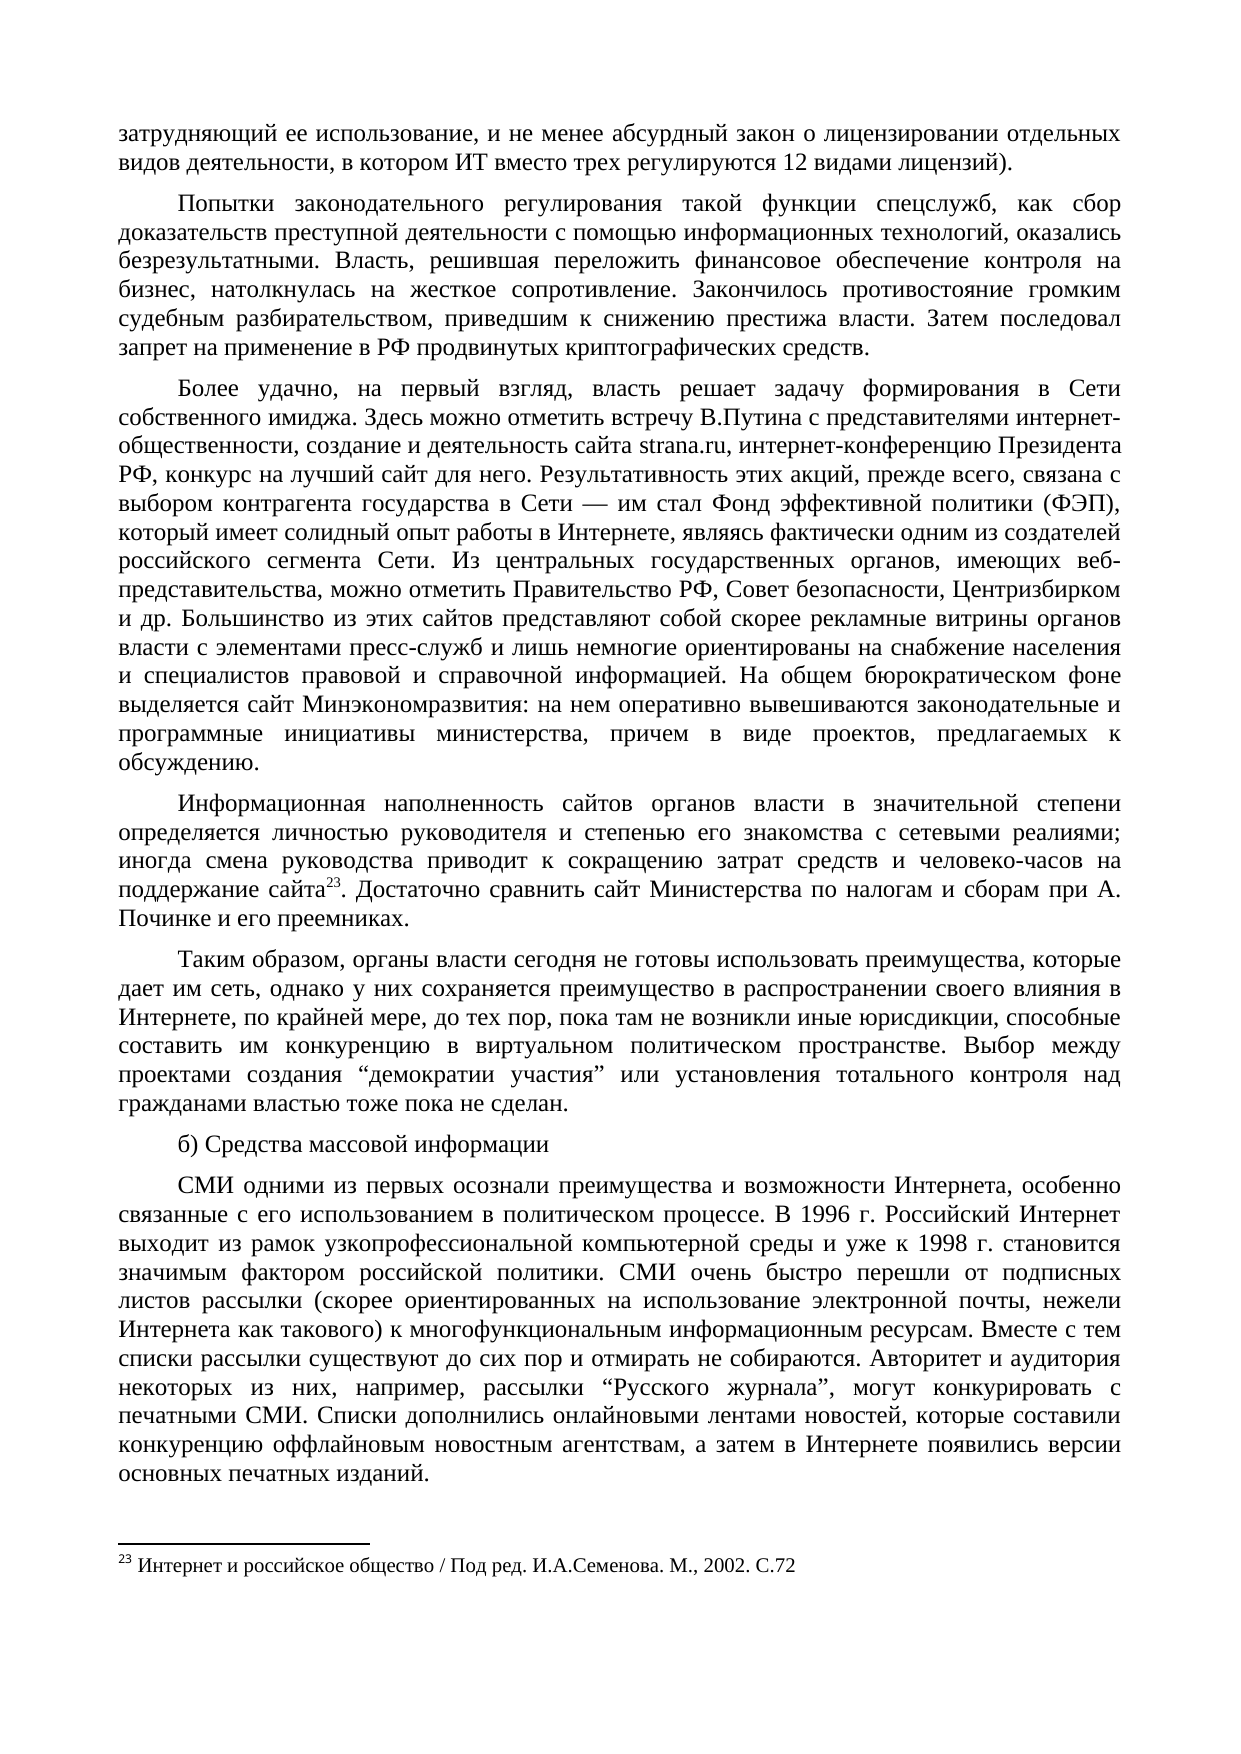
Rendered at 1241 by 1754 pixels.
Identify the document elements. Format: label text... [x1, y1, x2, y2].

text Более удачно, на первый взгляд, власть решает задачу формирования в Сети собственного имиджа. Здесь можно отметить встречу В.Путина с представителями интернет-общественности, создание и деятельность сайта strana.ru, интернет-конференцию Президента РФ, конкурс на лучший сайт для него. Результативность этих акций, прежде всего, связана с выбором контрагента государства в Сети — им стал Фонд эффективной политики (ФЭП), который имеет солидный опыт работы в Интернете, являясь фактически одним из создателей российского сегмента Сети. Из центральных государственных органов, имеющих веб-представительства, можно отметить Правительство РФ, Совет безопасности, Центризбирком и др. Большинство из этих сайтов представляют собой скорее рекламные витрины органов власти с элементами пресс-служб и лишь немногие ориентированы на снабжение населения и специалистов правовой и справочной информацией. На общем бюрократическом фоне выделяется сайт Минэкономразвития: на нем оперативно вывешиваются законодательные и программные инициативы министерства, причем в виде проектов, предлагаемых к обсуждению. [118, 373, 1122, 776]
text Информационная наполненность сайтов органов власти в значительной степени определяется личностью руководителя и степенью его знакомства с сетевыми реалиями; иногда смена руководства приводит к сокращению затрат средств и человеко-часов на поддержание сайта. Достаточно сравнить сайт Министерства по налогам и сборам при А. Починке и его преемниках. [118, 788, 1122, 932]
text Таким образом, органы власти сегодня не готовы использовать преимущества, которые дает им сеть, однако у них сохраняется преимущество в распространении своего влияния в Интернете, по крайней мере, до тех пор, пока там не возникли иные юрисдикции, способные составить им конкуренцию в виртуальном политическом пространстве. Выбор между проектами создания “демократии участия” или установления тотального контроля над гражданами властью тоже пока не сделан. [118, 944, 1122, 1117]
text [118, 118, 1122, 176]
text Попытки законодательного регулирования такой функции спецслужб, как сбор доказательств преступной деятельности с помощью информационных технологий, оказались безрезультатными. Власть, решившая переложить финансовое обеспечение контроля на бизнес, натолкнулась на жесткое сопротивление. Закончилось противостояние громким судебным разбирательством, приведшим к снижению престижа власти. Затем последовал запрет на применение в РФ продвинутых криптографических средств. [118, 188, 1122, 361]
text СМИ одними из первых осознали преимущества и возможности Интернета, особенно связанные с его использованием в политическом процессе. В 1996 г. Российский Интернет выходит из рамок узкопрофессиональной компьютерной среды и уже к 1998 г. становится значимым фактором российской политики. СМИ очень быстро перешли от подписных листов рассылки (скорее ориентированных на использование электронной почты, нежели Интернета как такового) к многофункциональным информационным ресурсам. Вместе с тем списки рассылки существуют до сих пор и отмирать не собираются. Авторитет и аудитория некоторых из них, например, рассылки “Русского журнала”, могут конкурировать с печатными СМИ. Списки дополнились онлайновыми лентами новостей, которые составили конкуренцию оффлайновым новостным агентствам, а затем в Интернете появились версии основных печатных изданий. [118, 1171, 1122, 1487]
text б) Средства массовой информации [118, 1129, 1122, 1158]
